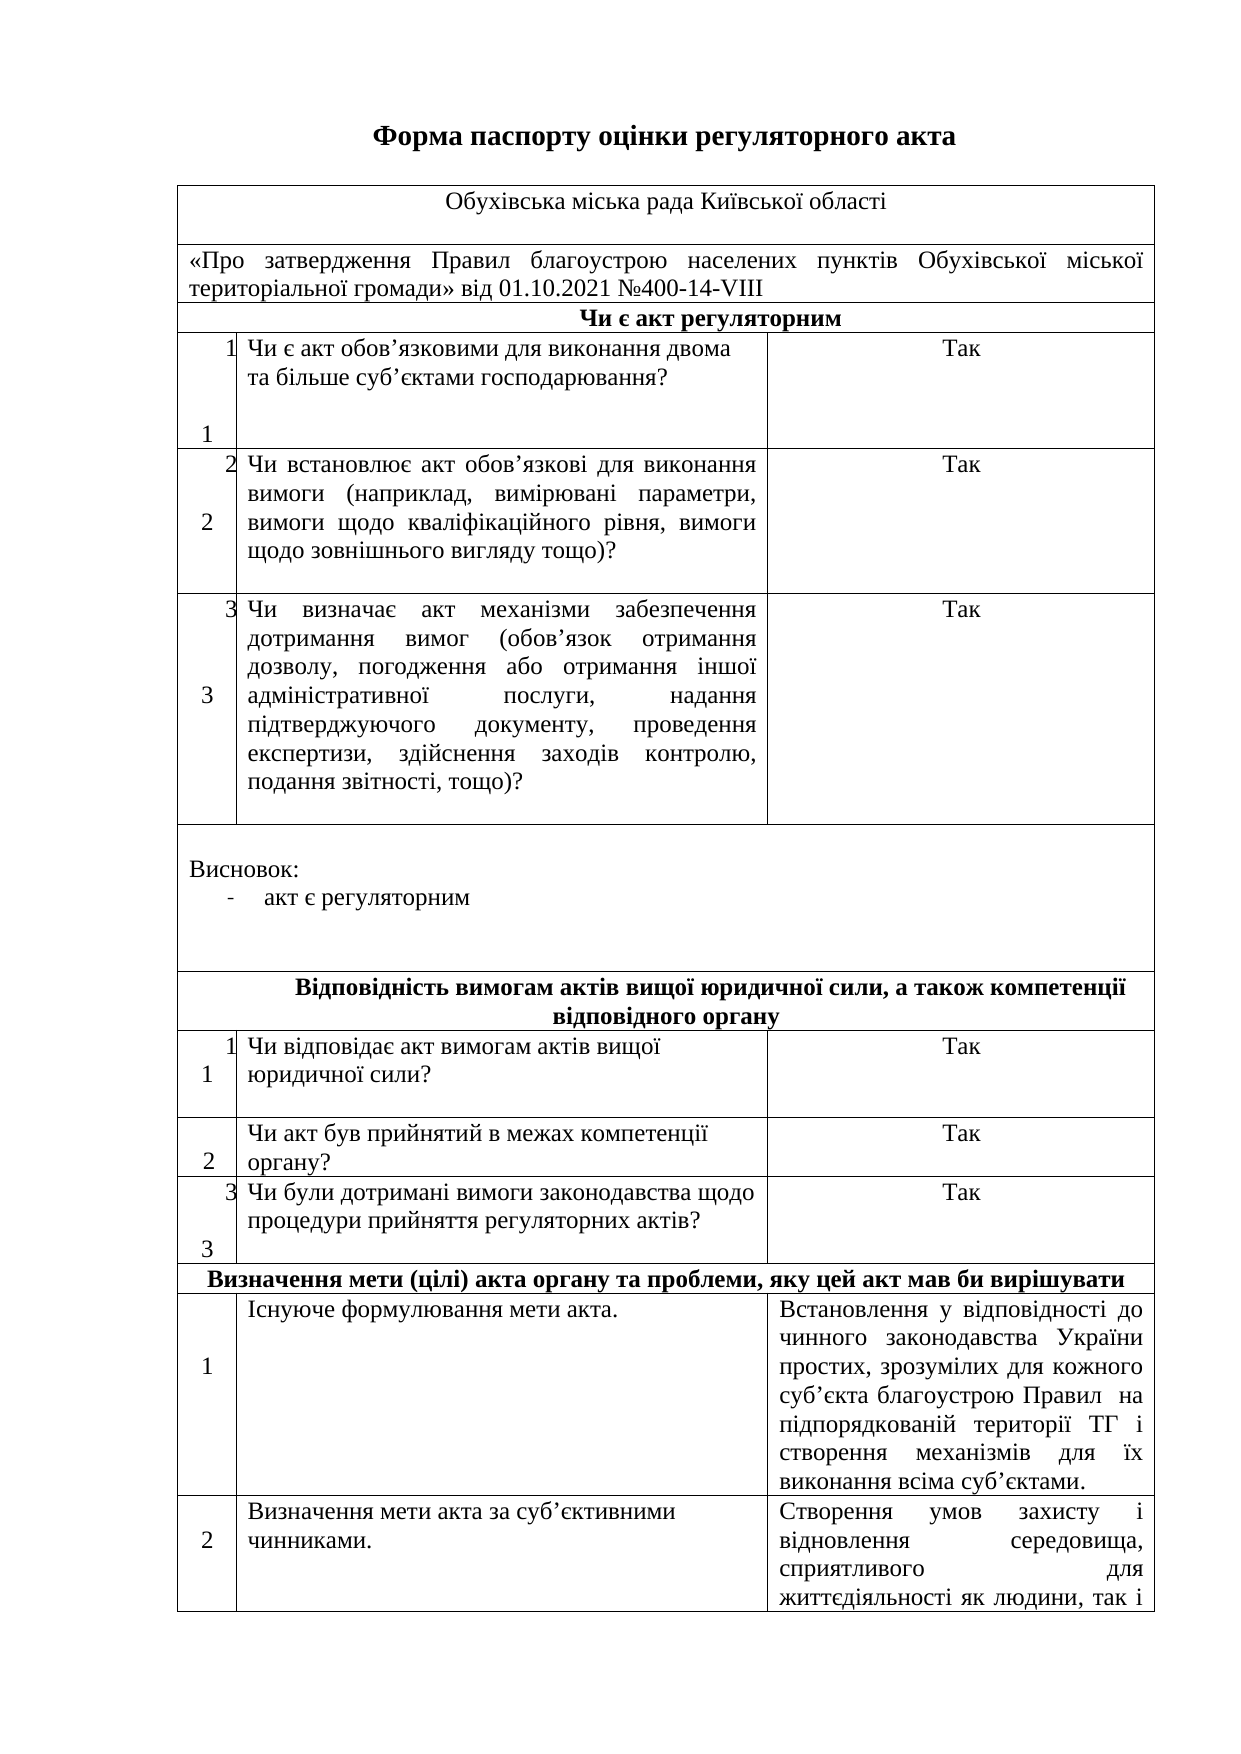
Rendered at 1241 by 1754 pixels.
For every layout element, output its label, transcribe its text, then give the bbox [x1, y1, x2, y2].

table_cell Встановлення у відповідності до чинного законодавства України простих, зрозумілих для кожного суб’єкта благоустрою Правил на підпорядкованій території ТГ і створення механізмів для їх виконання всіма суб’єктами. [768, 1294, 1154, 1495]
text Форма паспорту оцінки регуляторного акта [177, 118, 1152, 152]
table_cell 1 1 [178, 333, 236, 448]
table_cell 2 [178, 1496, 236, 1611]
table_cell 1 [178, 1294, 236, 1495]
table_cell 1 1 [178, 1031, 236, 1117]
table_cell Визначення мети (цілі) акта органу та проблеми, яку цей акт мав би вирішувати [178, 1264, 1154, 1293]
table_cell 3 3 [178, 1177, 236, 1263]
table_cell Так [768, 333, 1154, 448]
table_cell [768, 1496, 1154, 1611]
table_cell Чи визначає акт механізми забезпечення дотримання вимог (обов’язок отримання дозволу, погодження або отримання іншої адміністративної послуги, надання підтверджуючого документу, проведення експертизи, здійснення заходів контролю, подання звітності, тощо)? [237, 594, 767, 824]
table_cell Чи акт був прийнятий в межах компетенції органу? [237, 1118, 767, 1176]
table_cell Висновок: акт є регуляторним [178, 825, 1154, 971]
table_cell Відповідність вимогам актів вищої юридичної сили, а також компетенції відповідного органу [178, 972, 1154, 1030]
table_cell Так [768, 449, 1154, 593]
table_cell 2 [178, 1118, 236, 1176]
table_cell Чи відповідає акт вимогам актів вищої юридичної сили? [237, 1031, 767, 1117]
table_cell Чи є акт регуляторним [178, 303, 1154, 332]
table_cell Так [768, 1177, 1154, 1263]
table_cell Так [768, 594, 1154, 824]
table_cell 2 2 [178, 449, 236, 593]
table_cell Так [768, 1031, 1154, 1117]
table_cell Чи були дотримані вимоги законодавства щодо процедури прийняття регуляторних актів? [237, 1177, 767, 1263]
table_cell «Про затвердження Правил благоустрою населених пунктів Обухівської міської територіальної громади» від 01.10.2021 №400-14-VІІІ [178, 245, 1154, 302]
table_cell Чи встановлює акт обов’язкові для виконання вимоги (наприклад, вимірювані параметри, вимоги щодо кваліфікаційного рівня, вимоги щодо зовнішнього вигляду тощо)? [237, 449, 767, 593]
table_cell Чи є акт обов’язковими для виконання двома та більше суб’єктами господарювання? [237, 333, 767, 448]
table_cell 3 3 [178, 594, 236, 824]
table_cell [237, 1496, 767, 1611]
table_cell Так [768, 1118, 1154, 1176]
table_cell Існуюче формулювання мети акта. [237, 1294, 767, 1495]
table_header Обухівська міська рада Київської області [178, 186, 1154, 244]
